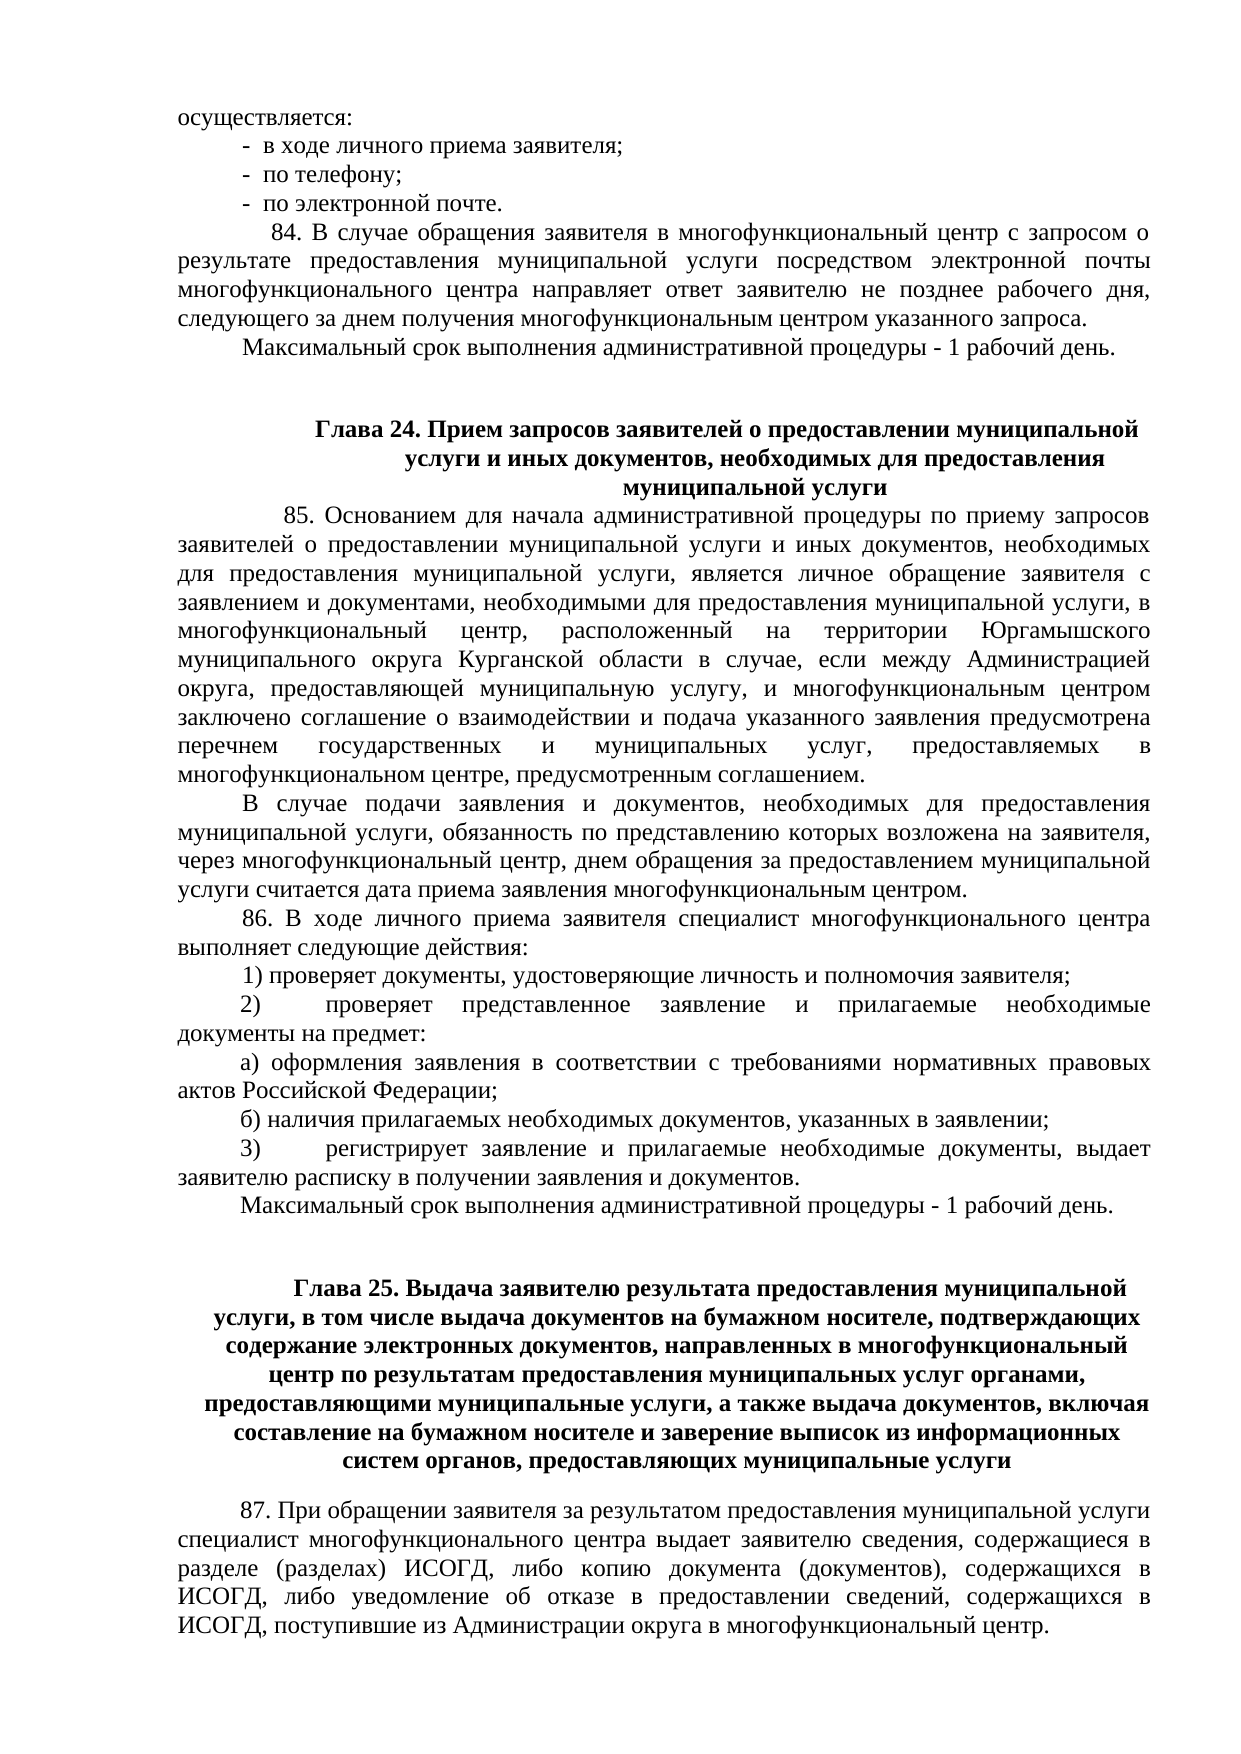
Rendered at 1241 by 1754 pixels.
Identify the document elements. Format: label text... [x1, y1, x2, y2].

text Максимальный срок выполнения административной процедуры - 1 рабочий день. [177, 1191, 1152, 1219]
text 86. В ходе личного приема заявителя специалист многофункционального центра выполняет следующие действия: [177, 903, 1152, 961]
list регистрирует заявление и прилагаемые необходимые документы, выдает заявителю расписку в получении заявления и документов. [177, 1133, 1152, 1191]
text б) наличия прилагаемых необходимых документов, указанных в заявлении; [177, 1104, 1152, 1133]
text В случае подачи заявления и документов, необходимых для предоставления муниципальной услуги, обязанность по представлению которых возложена на заявителя, через многофункциональный центр, днем обращения за предоставлением муниципальной услуги считается дата приема заявления многофункциональным центром. [177, 788, 1152, 903]
text Глава 24. Прием запросов заявителей о предоставлении муниципальной услуги и иных документов, необходимых для предоставления муниципальной услуги [302, 414, 1152, 501]
text 1) проверяет документы, удостоверяющие личность и полномочия заявителя; [177, 961, 1152, 989]
text 85. Основанием для начала административной процедуры по приему запросов заявителей о предоставлении муниципальной услуги и иных документов, необходимых для предоставления муниципальной услуги, является личное обращение заявителя с заявлением и документами, необходимыми для предоставления муниципальной услуги, в многофункциональный центр, расположенный на территории Юргамышского муниципального округа Курганской области в случае, если между Администрацией округа, предоставляющей муниципальную услугу, и многофункциональным центром заключено соглашение о взаимодействии и подача указанного заявления предусмотрена перечнем государственных и муниципальных услуг, предоставляемых в многофункциональном центре, предусмотренным соглашением. [177, 501, 1152, 788]
list проверяет представленное заявление и прилагаемые необходимые документы на предмет: [177, 989, 1152, 1047]
text 84. В случае обращения заявителя в многофункциональный центр с запросом о результате предоставления муниципальной услуги посредством электронной почты многофункционального центра направляет ответ заявителю не позднее рабочего дня, следующего за днем получения многофункциональным центром указанного запроса. [177, 217, 1152, 332]
text Глава 25. Выдача заявителю результата предоставления муниципальной услуги, в том числе выдача документов на бумажном носителе, подтверждающих содержание электронных документов, направленных в многофункциональный центр по результатам предоставления муниципальных услуг органами, предоставляющими муниципальные услуги, а также выдача документов, включая составление на бумажном носителе и заверение выписок из информационных систем органов, предоставляющих муниципальные услуги [202, 1273, 1152, 1474]
text Максимальный срок выполнения административной процедуры - 1 рабочий день. [177, 332, 1152, 361]
list по телефону; [177, 159, 1152, 188]
text а) оформления заявления в соответствии с требованиями нормативных правовых актов Российской Федерации; [177, 1047, 1152, 1104]
list в ходе личного приема заявителя; [177, 131, 1152, 159]
list по электронной почте. [177, 188, 1152, 217]
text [177, 102, 1152, 131]
text 87. При обращении заявителя за результатом предоставления муниципальной услуги специалист многофункционального центра выдает заявителю сведения, содержащиеся в разделе (разделах) ИСОГД, либо копию документа (документов), содержащихся в ИСОГД, либо уведомление об отказе в предоставлении сведений, содержащихся в ИСОГД, поступившие из Администрации округа в многофункциональный центр. [177, 1495, 1152, 1639]
